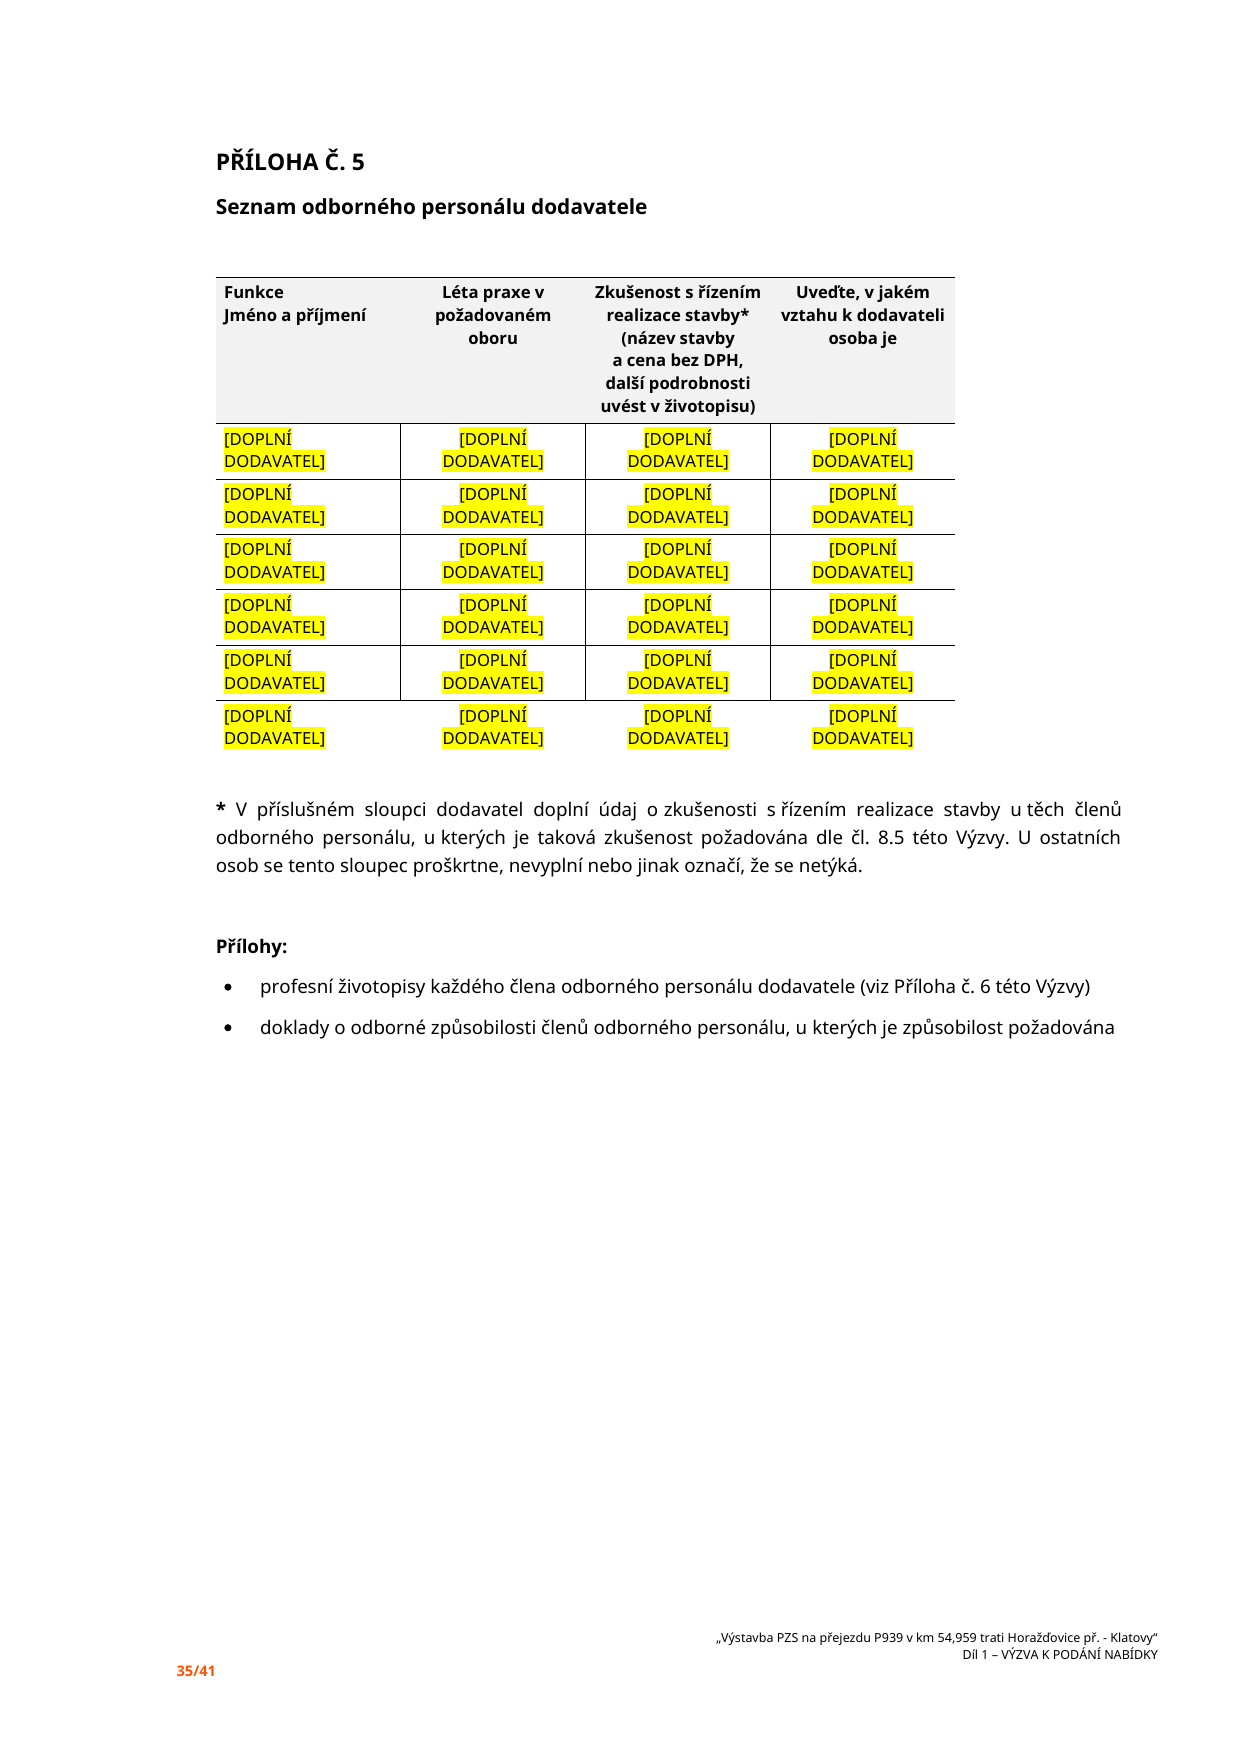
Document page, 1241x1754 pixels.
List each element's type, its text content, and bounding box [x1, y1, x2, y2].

table_cell [DOPLNÍ DODAVATEL] [216, 590, 400, 645]
table_cell [DOPLNÍ DODAVATEL] [586, 480, 770, 534]
text Přílohy: [216, 933, 1122, 959]
table_cell [DOPLNÍ DODAVATEL] [771, 590, 955, 645]
table_cell [DOPLNÍ DODAVATEL] [216, 424, 400, 478]
table_cell [DOPLNÍ DODAVATEL] [586, 535, 770, 589]
table_cell [DOPLNÍ DODAVATEL] [216, 480, 400, 534]
text Seznam odborného personálu dodavatele [216, 192, 1122, 221]
table_cell [DOPLNÍ DODAVATEL] [771, 480, 955, 534]
table_header Uveďte, v jakém vztahu k dodavateli osoba je [770, 278, 955, 423]
table_cell [DOPLNÍ DODAVATEL] [771, 424, 955, 478]
table_cell [DOPLNÍ DODAVATEL] [771, 646, 955, 700]
table_header Léta praxe v požadovaném oboru [401, 278, 585, 423]
table_cell [DOPLNÍ DODAVATEL] [586, 590, 770, 645]
table_cell [DOPLNÍ DODAVATEL] [585, 701, 770, 756]
table_cell [DOPLNÍ DODAVATEL] [401, 480, 585, 534]
table_cell [DOPLNÍ DODAVATEL] [216, 701, 401, 756]
table_cell [DOPLNÍ DODAVATEL] [401, 424, 585, 478]
table_cell [DOPLNÍ DODAVATEL] [216, 535, 400, 589]
table_cell [DOPLNÍ DODAVATEL] [401, 590, 585, 645]
table_cell [DOPLNÍ DODAVATEL] [401, 701, 585, 756]
table_header Funkce Jméno a příjmení [216, 278, 401, 423]
table_cell [DOPLNÍ DODAVATEL] [401, 535, 585, 589]
table_cell [DOPLNÍ DODAVATEL] [216, 646, 400, 700]
table_cell [DOPLNÍ DODAVATEL] [586, 424, 770, 478]
text profesní životopisy každého člena odborného personálu dodavatele (viz Příloha č. 6 této Výzvy) [224, 974, 1122, 999]
table_header Zkušenost s řízením realizace stavby* (název stavby a cena bez DPH, další podrobnosti uvést v životopisu) [585, 278, 770, 423]
table_cell [DOPLNÍ DODAVATEL] [586, 646, 770, 700]
text * V příslušném sloupci dodavatel doplní údaj o zkušenosti s řízením realizace stavby u těch členů odborného personálu, u kterých je taková zkušenost požadována dle čl. 8.5 této Výzvy. U ostatních osob se tento sloupec proškrtne, nevyplní nebo jinak označí, že se netýká. [216, 796, 1122, 878]
table_cell [DOPLNÍ DODAVATEL] [770, 701, 955, 756]
table_cell [DOPLNÍ DODAVATEL] [771, 535, 955, 589]
text doklady o odborné způsobilosti členů odborného personálu, u kterých je způsobilost požadována [224, 1014, 1122, 1040]
text Příloha č. 5 [216, 146, 1122, 177]
table_cell [DOPLNÍ DODAVATEL] [401, 646, 585, 700]
